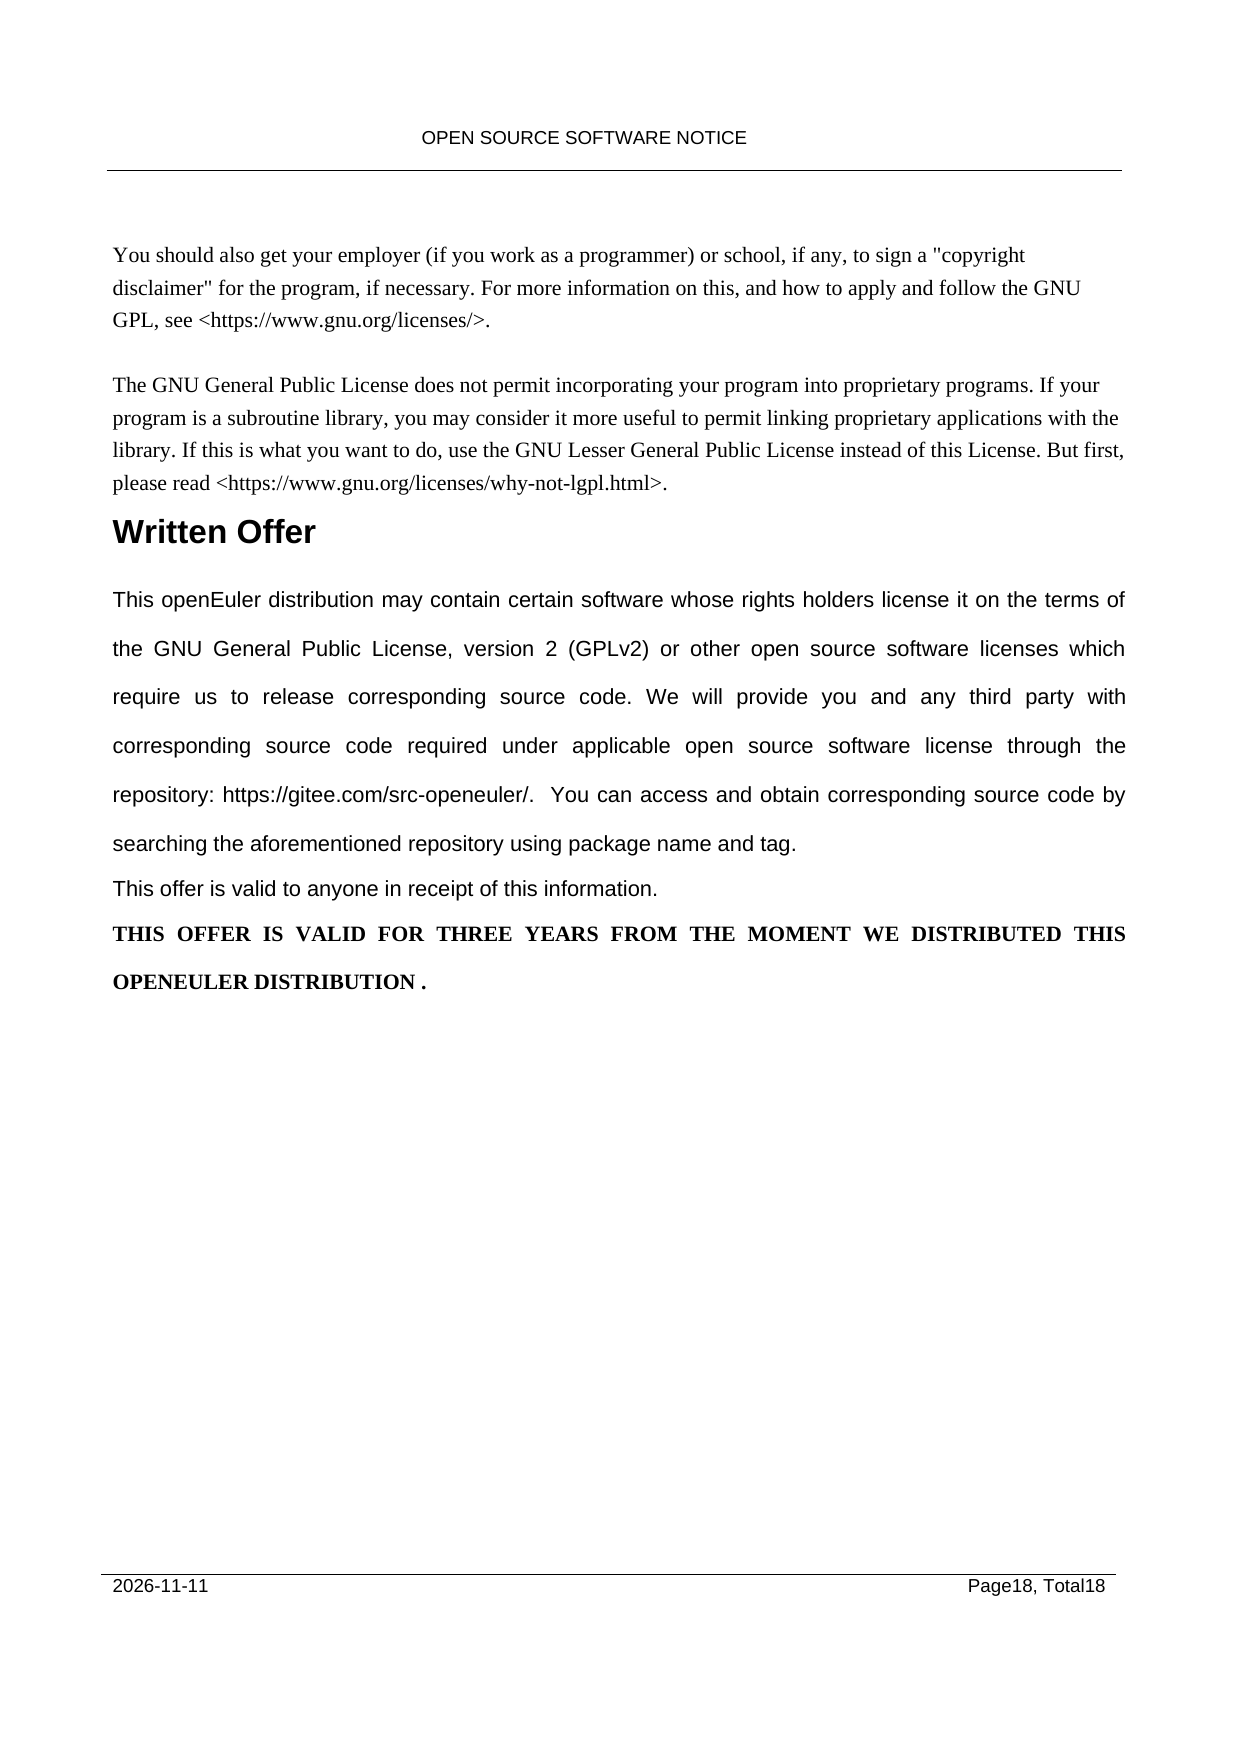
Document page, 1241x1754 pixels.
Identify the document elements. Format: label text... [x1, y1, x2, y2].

text THIS OFFER IS VALID FOR THREE YEARS FROM THE MOMENT WE DISTRIBUTED THIS OPENEULER DISTRIBUTION . [112, 917, 1128, 998]
text This openEuler distribution may contain certain software whose rights holders license it on the terms of the GNU General Public License, version 2 (GPLv2) or other open source software licenses which require us to release corresponding source code. We will provide you and any third party with corresponding source code required under applicable open source software license through the repository: https://gitee.com/src-openeuler/. You can access and obtain corresponding source code by searching the aforementioned repository using package name and tag. [112, 583, 1128, 859]
text This offer is valid to anyone in receipt of this information. [112, 872, 1128, 904]
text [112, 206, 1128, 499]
text Written Offer [112, 499, 1128, 564]
